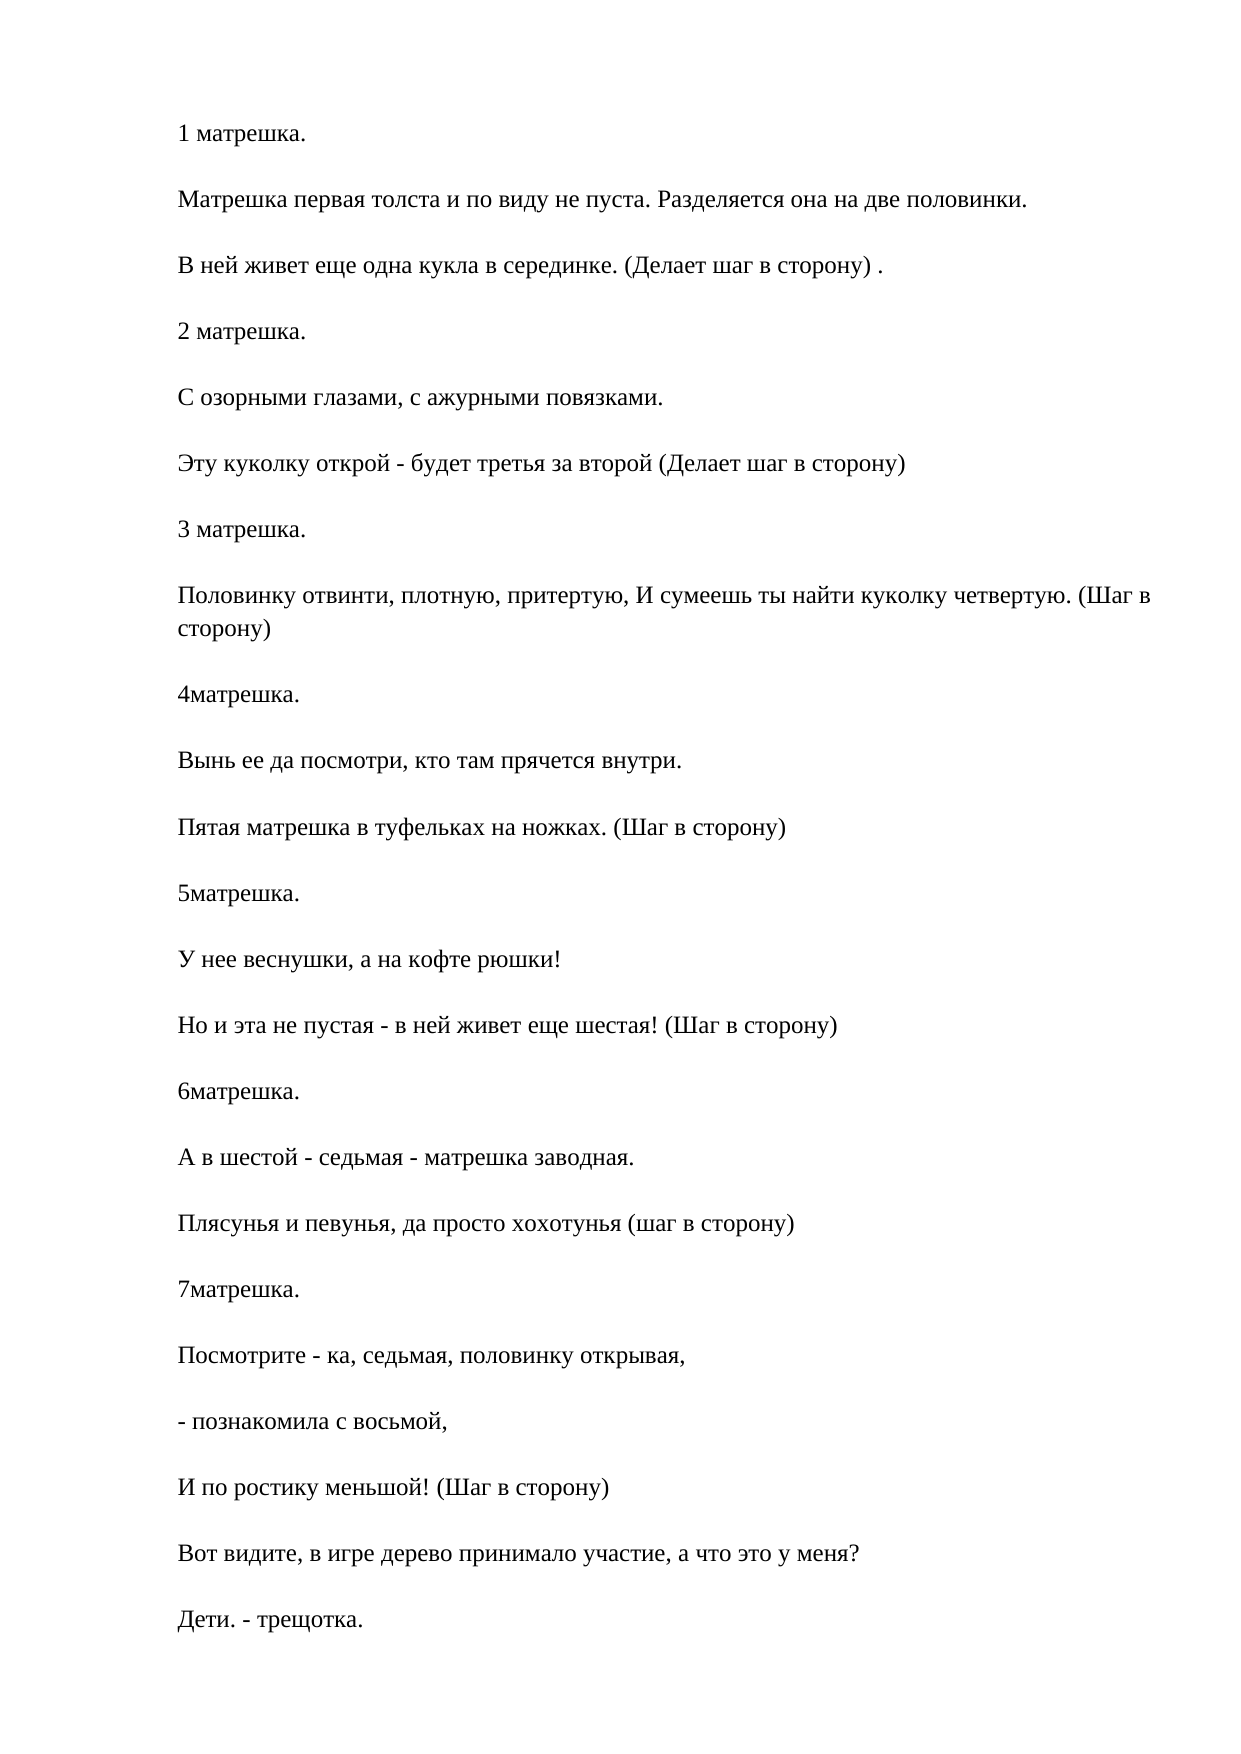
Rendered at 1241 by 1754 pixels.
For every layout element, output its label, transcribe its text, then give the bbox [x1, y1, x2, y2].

text 2 матрешка. [177, 316, 1152, 345]
text Но и эта не пустая - в ней живет еще шестая! (Шаг в сторону) [177, 1010, 1152, 1038]
text Половинку отвинти, плотную, притертую, И сумеешь ты найти куколку четвертую. (Шаг в сторону) [177, 580, 1152, 642]
text Пятая матрешка в туфельках на ножках. (Шаг в сторону) [177, 812, 1152, 840]
text Матрешка первая толста и по виду не пуста. Разделяется она на две половинки. [177, 184, 1152, 213]
text А в шестой - седьмая - матрешка заводная. [177, 1142, 1152, 1171]
text Посмотрите - ка, седьмая, половинку открывая, [177, 1340, 1152, 1369]
text 6матрешка. [177, 1076, 1152, 1104]
text 1 матрешка. [177, 118, 1152, 147]
text В ней живет еще одна кукла в серединке. (Делает шаг в сторону) . [177, 250, 1152, 279]
text Дети. - трещотка. [177, 1604, 1152, 1633]
text 4матрешка. [177, 679, 1152, 708]
text 7матрешка. [177, 1274, 1152, 1303]
text - познакомила с восьмой, [177, 1406, 1152, 1435]
text Эту куколку открой - будет третья за второй (Делает шаг в сторону) [177, 448, 1152, 477]
text У нее веснушки, а на кофте рюшки! [177, 944, 1152, 972]
text Вот видите, в игре дерево принимало участие, а что это у меня? [177, 1538, 1152, 1567]
text 3 матрешка. [177, 514, 1152, 543]
text С озорными глазами, с ажурными повязками. [177, 382, 1152, 411]
text 5матрешка. [177, 878, 1152, 906]
text Вынь ее да посмотри, кто там прячется внутри. [177, 746, 1152, 774]
text И по ростику меньшой! (Шаг в сторону) [177, 1472, 1152, 1501]
text Плясунья и певунья, да просто хохотунья (шаг в сторону) [177, 1208, 1152, 1237]
